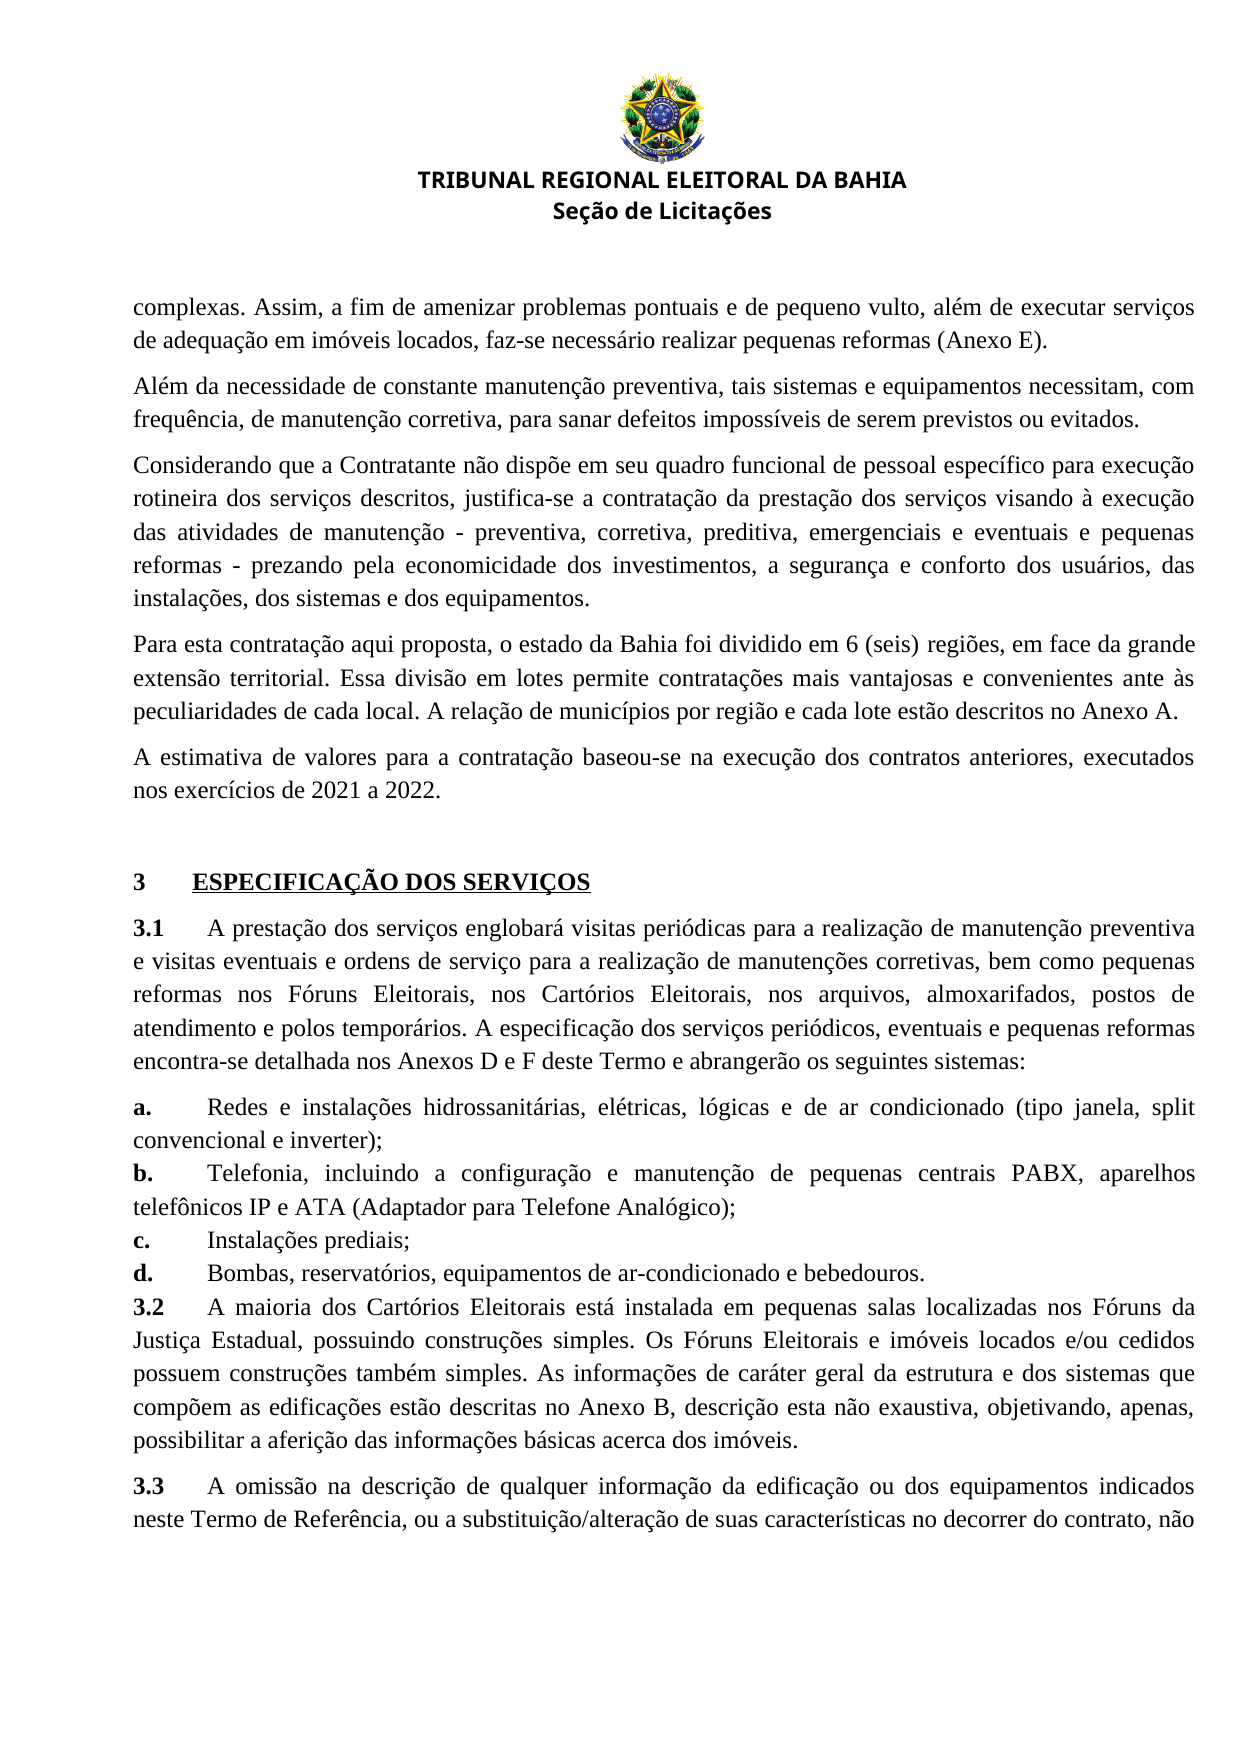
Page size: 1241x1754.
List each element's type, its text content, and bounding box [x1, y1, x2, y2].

list A prestação dos serviços englobará visitas periódicas para a realização de manutenção preventiva e visitas eventuais e ordens de serviço para a realização de manutenções corretivas, bem como pequenas reformas nos Fóruns Eleitorais, nos Cartórios Eleitorais, nos arquivos, almoxarifados, postos de atendimento e polos temporários. A especificação dos serviços periódicos, eventuais e pequenas reformas encontra-se detalhada nos Anexos D e F deste Termo e abrangerão os seguintes sistemas: [133, 909, 1196, 1076]
text Para esta contratação aqui proposta, o estado da Bahia foi dividido em 6 (seis) regiões, em face da grande extensão territorial. Essa divisão em lotes permite contratações mais vantajosas e convenientes ante às peculiaridades de cada local. A relação de municípios por região e cada lote estão descritos no Anexo A. [133, 626, 1196, 726]
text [133, 288, 1196, 355]
list ESPECIFICAÇÃO DOS SERVIÇOS [133, 863, 1196, 897]
list Instalações prediais; [133, 1222, 1196, 1255]
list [133, 1468, 1196, 1534]
text Além da necessidade de constante manutenção preventiva, tais sistemas e equipamentos necessitam, com frequência, de manutenção corretiva, para sanar defeitos impossíveis de serem previstos ou evitados. [133, 368, 1196, 434]
list A maioria dos Cartórios Eleitorais está instalada em pequenas salas localizadas nos Fóruns da Justiça Estadual, possuindo construções simples. Os Fóruns Eleitorais e imóveis locados e/ou cedidos possuem construções também simples. As informações de caráter geral da estrutura e dos sistemas que compõem as edificações estão descritas no Anexo B, descrição esta não exaustiva, objetivando, apenas, possibilitar a aferição das informações básicas acerca dos imóveis. [133, 1288, 1196, 1455]
text Considerando que a Contratante não dispõe em seu quadro funcional de pessoal específico para execução rotineira dos serviços descritos, justifica-se a contratação da prestação dos serviços visando à execução das atividades de manutenção - preventiva, corretiva, preditiva, emergenciais e eventuais e pequenas reformas - prezando pela economicidade dos investimentos, a segurança e conforto dos usuários, das instalações, dos sistemas e dos equipamentos. [133, 447, 1196, 613]
text A estimativa de valores para a contratação baseou-se na execução dos contratos anteriores, executados nos exercícios de 2021 a 2022. [133, 738, 1196, 805]
list Bombas, reservatórios, equipamentos de ar-condicionado e bebedouros. [133, 1255, 1196, 1288]
list Redes e instalações hidrossanitárias, elétricas, lógicas e de ar condicionado (tipo janela, split convencional e inverter); [133, 1088, 1196, 1155]
list Telefonia, incluindo a configuração e manutenção de pequenas centrais PABX, aparelhos telefônicos IP e ATA (Adaptador para Telefone Analógico); [133, 1155, 1196, 1222]
